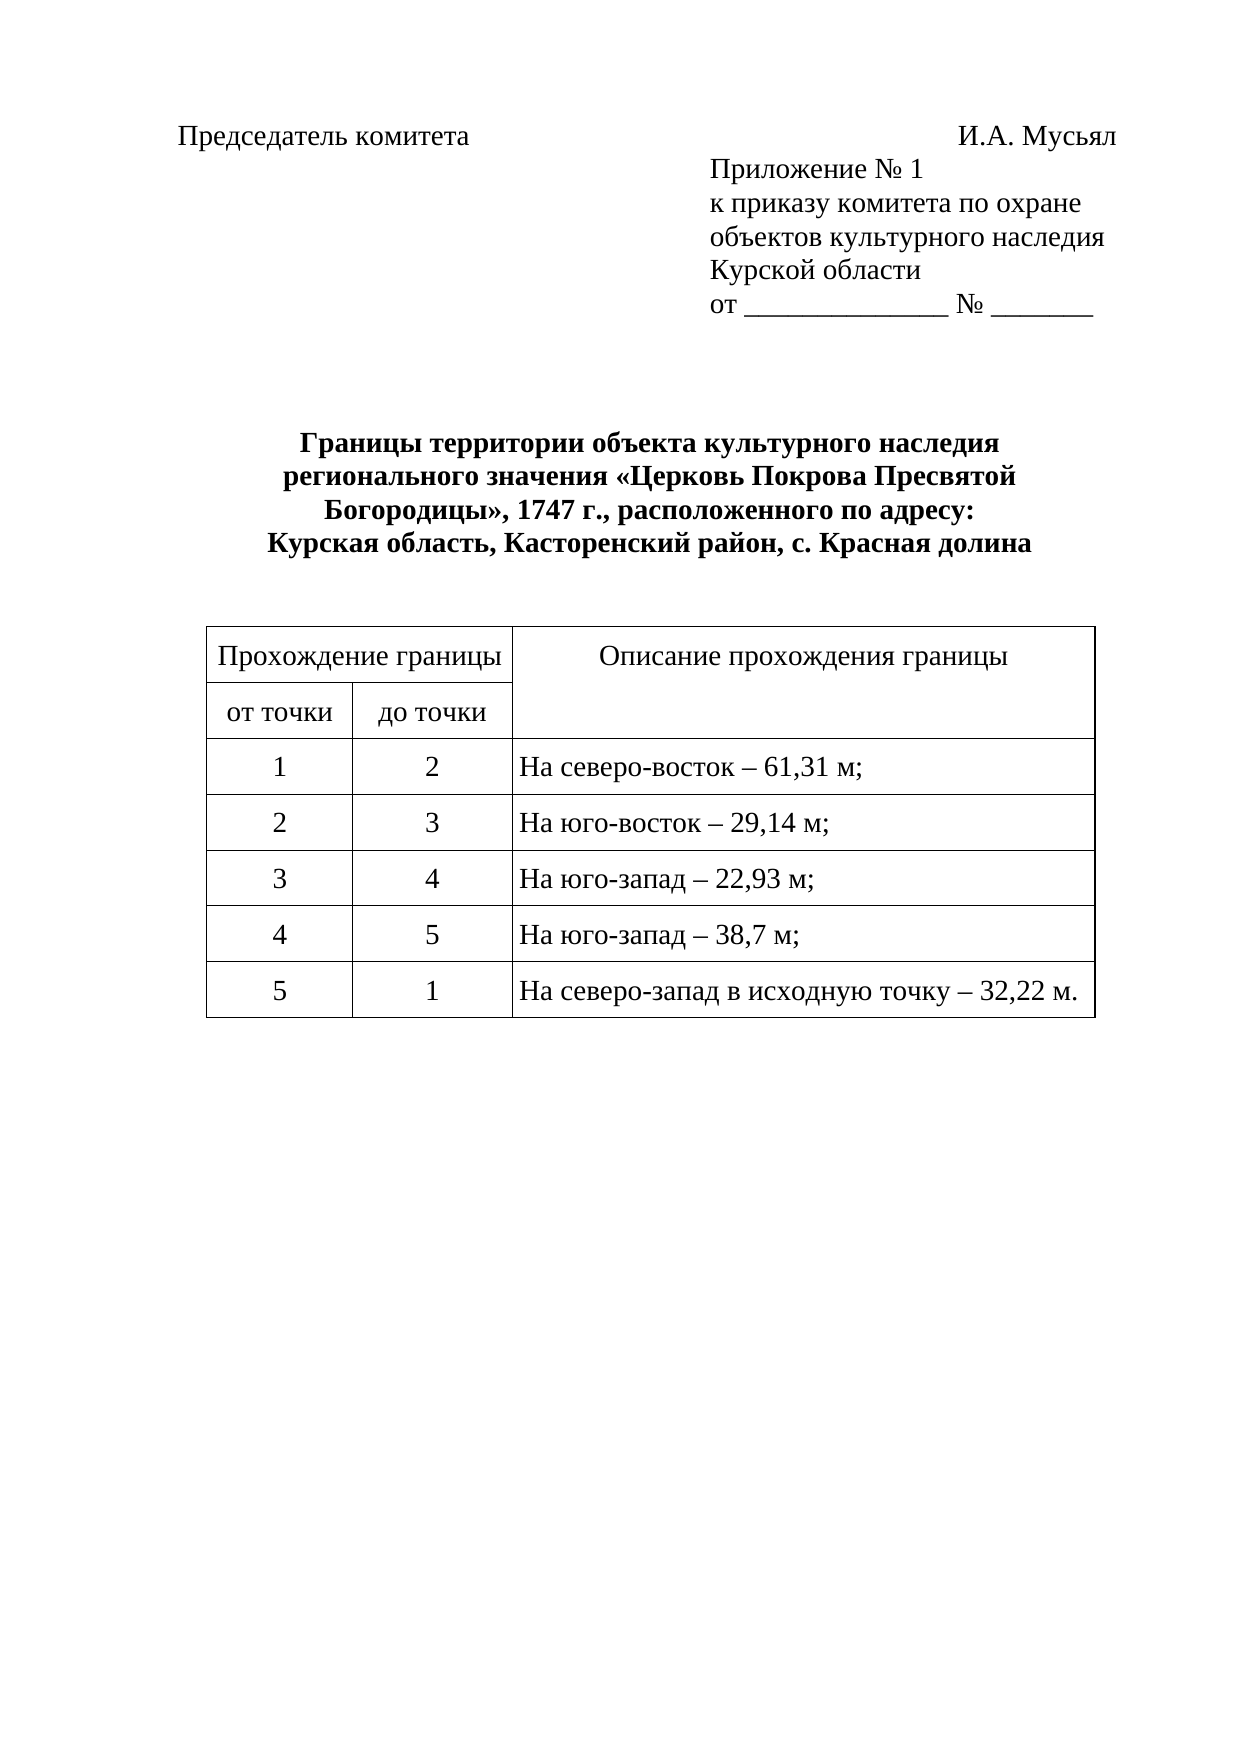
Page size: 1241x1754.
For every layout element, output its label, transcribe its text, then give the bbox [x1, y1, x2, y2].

table_header Описание прохождения границы [513, 627, 1094, 738]
table_cell 1 [353, 962, 512, 1017]
table_cell На юго-восток – 29,14 м; [513, 795, 1094, 849]
text Богородицы», 1747 г., расположенного по адресу: [177, 492, 1122, 526]
table_cell 5 [353, 906, 512, 961]
text Границы территории объекта культурного наследия [177, 425, 1122, 458]
table_cell 3 [353, 795, 512, 849]
text регионального значения «Церковь Покрова Пресвятой [177, 458, 1122, 492]
table_cell 4 [207, 906, 352, 961]
text Курской области [177, 252, 1122, 286]
table_cell На юго-запад – 22,93 м; [513, 851, 1094, 905]
text Приложение № 1 [177, 152, 1122, 185]
text от ______________ № _______ [177, 286, 1122, 319]
table_cell На юго-запад – 38,7 м; [513, 906, 1094, 961]
table_cell 4 [353, 851, 512, 905]
table_cell 2 [353, 739, 512, 794]
table_cell 2 [207, 795, 352, 849]
text к приказу комитета по охране [177, 185, 1122, 219]
table_cell от точки [207, 683, 352, 738]
text Курская область, Касторенский район, с. Красная долина [177, 526, 1122, 559]
table_cell 3 [207, 851, 352, 905]
table_cell На северо-запад в исходную точку – 32,22 м. [513, 962, 1094, 1017]
table_cell 5 [207, 962, 352, 1017]
table_cell до точки [353, 683, 512, 738]
table_cell На северо-восток – 61,31 м; [513, 739, 1094, 794]
text Председатель комитета И.А. Мусьял [177, 118, 1122, 152]
table_header Прохождение границы [207, 627, 512, 682]
table_cell 1 [207, 739, 352, 794]
text объектов культурного наследия [177, 219, 1122, 252]
